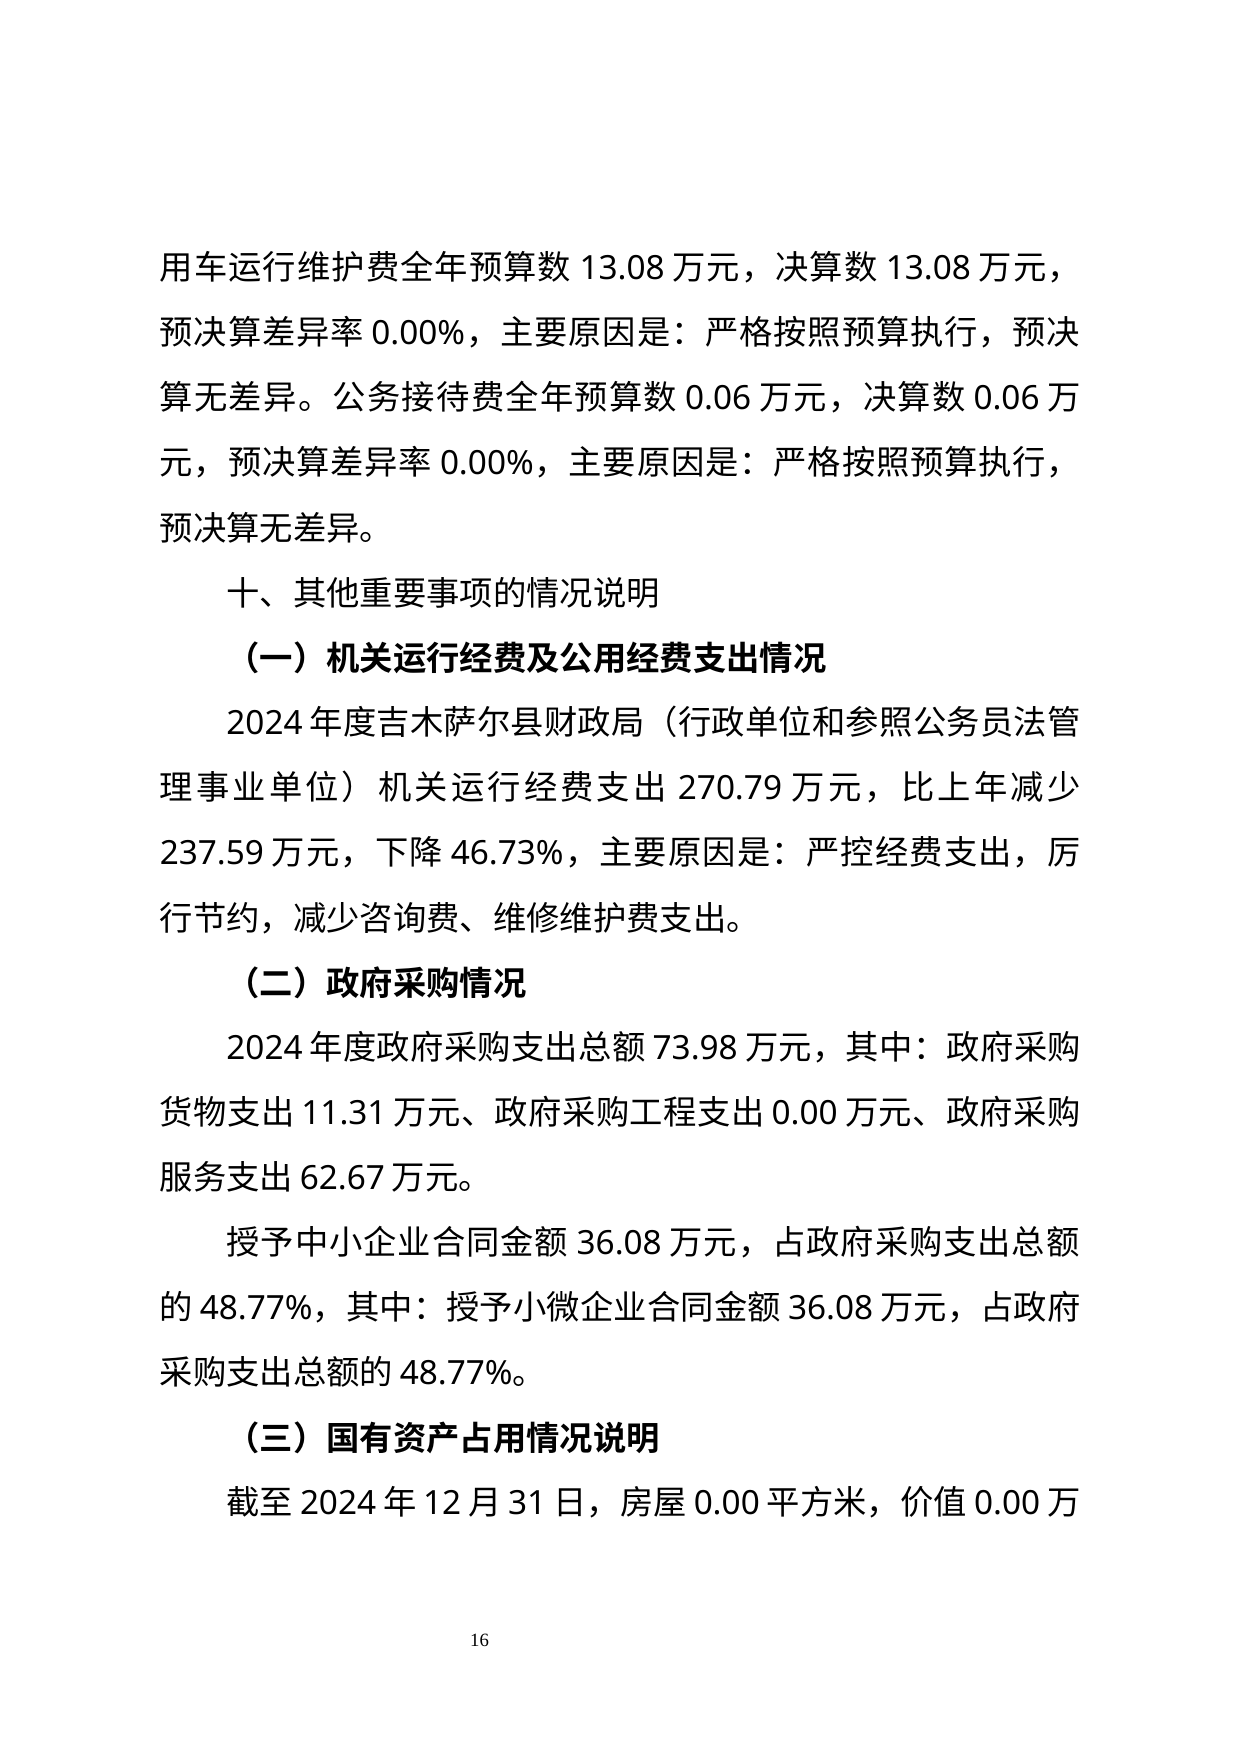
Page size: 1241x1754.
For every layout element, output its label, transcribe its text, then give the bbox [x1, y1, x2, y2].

text 2024年度吉木萨尔县财政局（行政单位和参照公务员法管理事业单位）机关运行经费支出270.79万元，比上年减少237.59万元，下降46.73%，主要原因是：严控经费支出，厉行节约，减少咨询费、维修维护费支出。 [159, 688, 1081, 948]
text 十、其他重要事项的情况说明 [159, 558, 1081, 623]
text （一）机关运行经费及公用经费支出情况 [159, 623, 1081, 688]
text 授予中小企业合同金额36.08万元，占政府采购支出总额的48.77%，其中：授予小微企业合同金额36.08万元，占政府采购支出总额的48.77%。 [159, 1208, 1081, 1403]
text 2024年度政府采购支出总额73.98万元，其中：政府采购货物支出11.31万元、政府采购工程支出0.00万元、政府采购服务支出62.67万元。 [159, 1013, 1081, 1208]
text （三）国有资产占用情况说明 [159, 1403, 1081, 1468]
text （二）政府采购情况 [159, 948, 1081, 1013]
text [159, 1468, 1081, 1533]
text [159, 233, 1081, 558]
